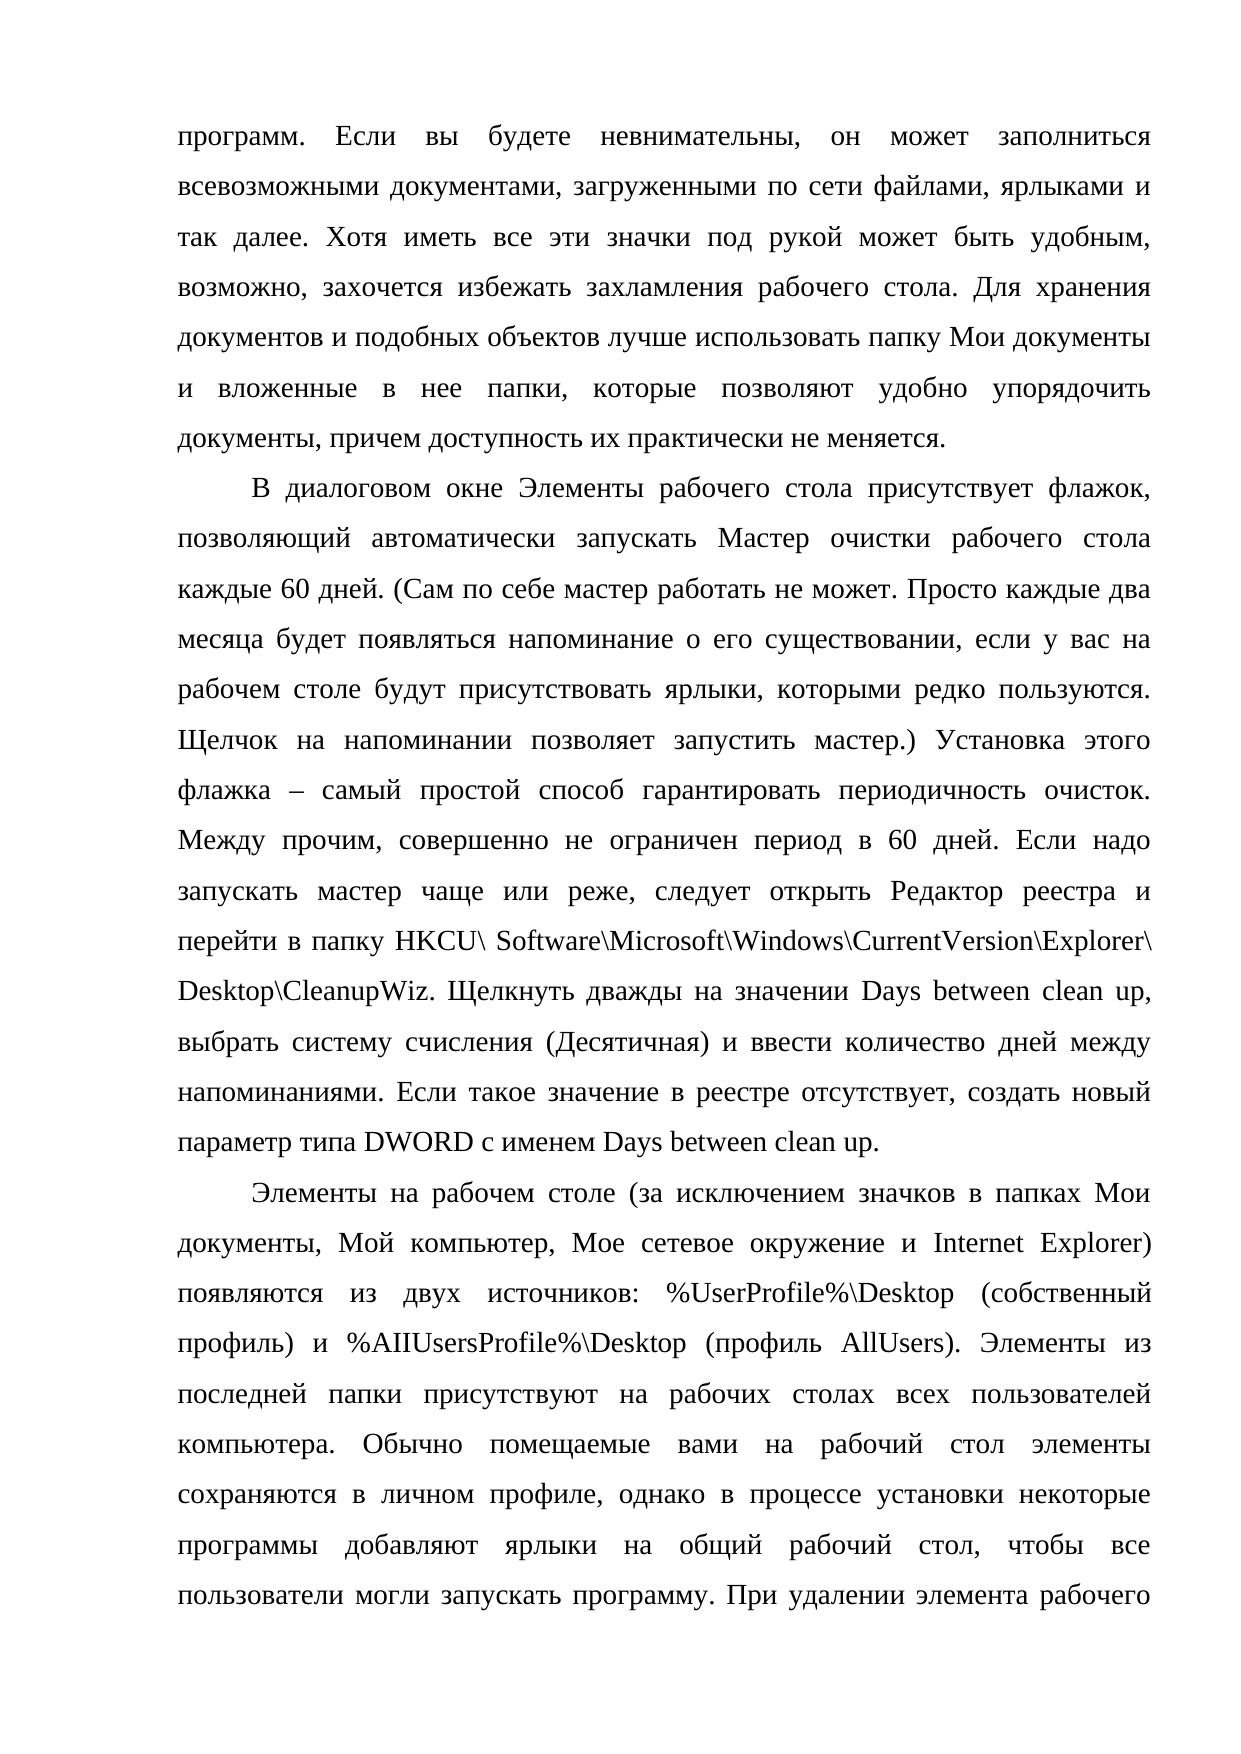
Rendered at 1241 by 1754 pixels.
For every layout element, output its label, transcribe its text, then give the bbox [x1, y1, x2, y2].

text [177, 118, 1152, 453]
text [177, 1175, 1152, 1611]
text В диалоговом окне Элементы рабочего стола присутствует флажок, позволяющий автоматически запускать Мастер очистки рабочего стола каждые 60 дней. (Сам по себе мастер работать не может. Просто каждые два месяца будет появляться напоминание о его существовании, если у вас на рабочем столе будут присутствовать ярлыки, которыми редко пользуются. Щелчок на напоминании позволяет запустить мастер.) Установка этого флажка – самый простой способ гарантировать периодичность очисток. Между прочим, совершенно не ограничен период в 60 дней. Если надо запускать мастер чаще или реже, следует открыть Редактор реестра и перейти в папку HKCU\ Software\Microsoft\Windows\CurrentVersion\Explorer\Desktop\CleanupWiz. Щелкнуть дважды на значении Days between clean up, выбрать систему счисления (Десятичная) и ввести количество дней между напоминаниями. Если такое значение в реестре отсутствует, создать новый параметр типа DWORD с именем Days between clean up. [177, 470, 1152, 1158]
